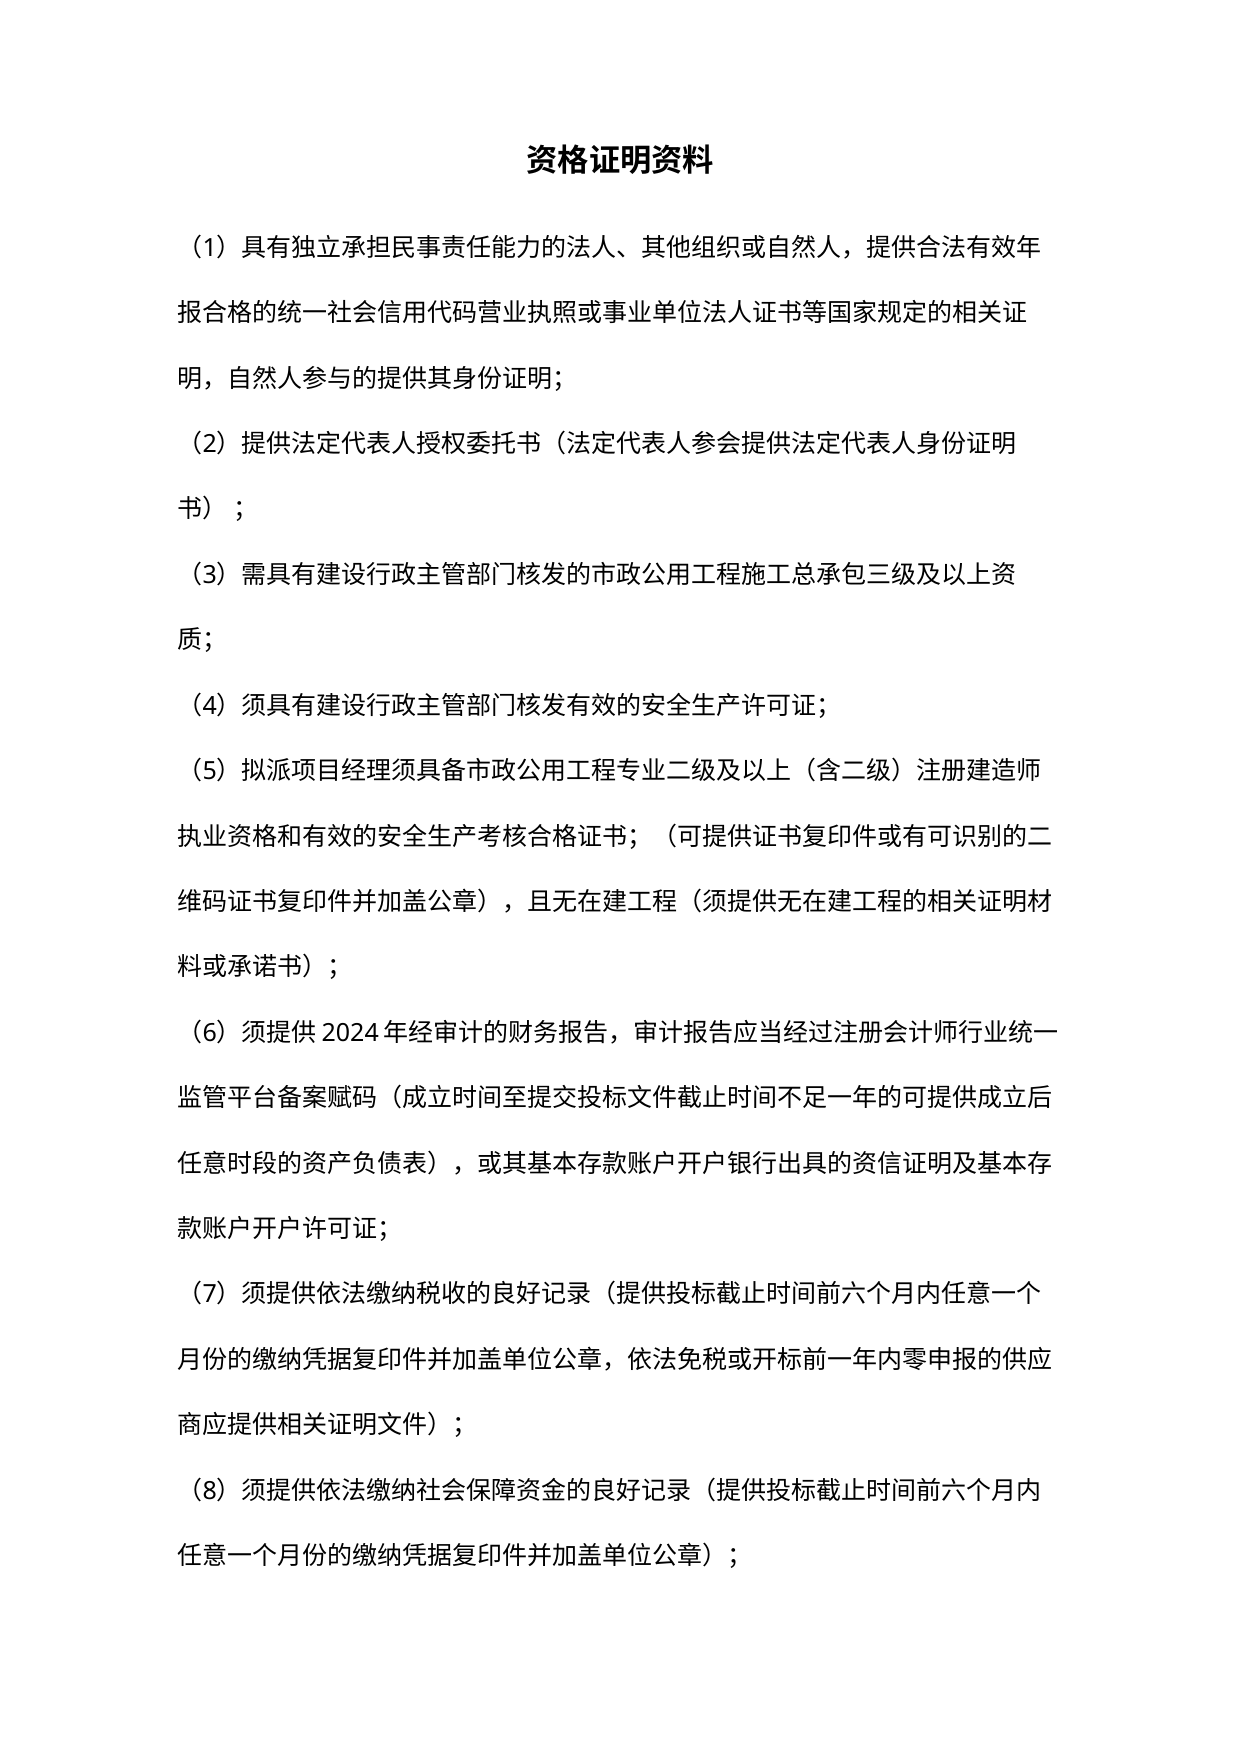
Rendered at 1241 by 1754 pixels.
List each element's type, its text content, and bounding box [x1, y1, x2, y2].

text （8）须提供依法缴纳社会保障资金的良好记录（提供投标截止时间前六个月内任意一个月份的缴纳凭据复印件并加盖单位公章）； [177, 1456, 1063, 1586]
text （7）须提供依法缴纳税收的良好记录（提供投标截止时间前六个月内任意一个月份的缴纳凭据复印件并加盖单位公章，依法免税或开标前一年内零申报的供应商应提供相关证明文件）； [177, 1259, 1063, 1456]
text （6）须提供2024年经审计的财务报告，审计报告应当经过注册会计师行业统一监管平台备案赋码（成立时间至提交投标文件截止时间不足一年的可提供成立后任意时段的资产负债表），或其基本存款账户开户银行出具的资信证明及基本存款账户开户许可证； [177, 998, 1063, 1259]
text （4）须具有建设行政主管部门核发有效的安全生产许可证； [177, 671, 1063, 736]
text （1）具有独立承担民事责任能力的法人、其他组织或自然人，提供合法有效年报合格的统一社会信用代码营业执照或事业单位法人证书等国家规定的相关证明，自然人参与的提供其身份证明； [177, 213, 1063, 409]
text （5）拟派项目经理须具备市政公用工程专业二级及以上（含二级）注册建造师执业资格和有效的安全生产考核合格证书；（可提供证书复印件或有可识别的二维码证书复印件并加盖公章），且无在建工程（须提供无在建工程的相关证明材料或承诺书）； [177, 736, 1063, 998]
text （3）需具有建设行政主管部门核发的市政公用工程施工总承包三级及以上资质； [177, 540, 1063, 671]
text （2）提供法定代表人授权委托书（法定代表人参会提供法定代表人身份证明书） ； [177, 409, 1063, 540]
list 资格证明资料 [177, 125, 1063, 190]
